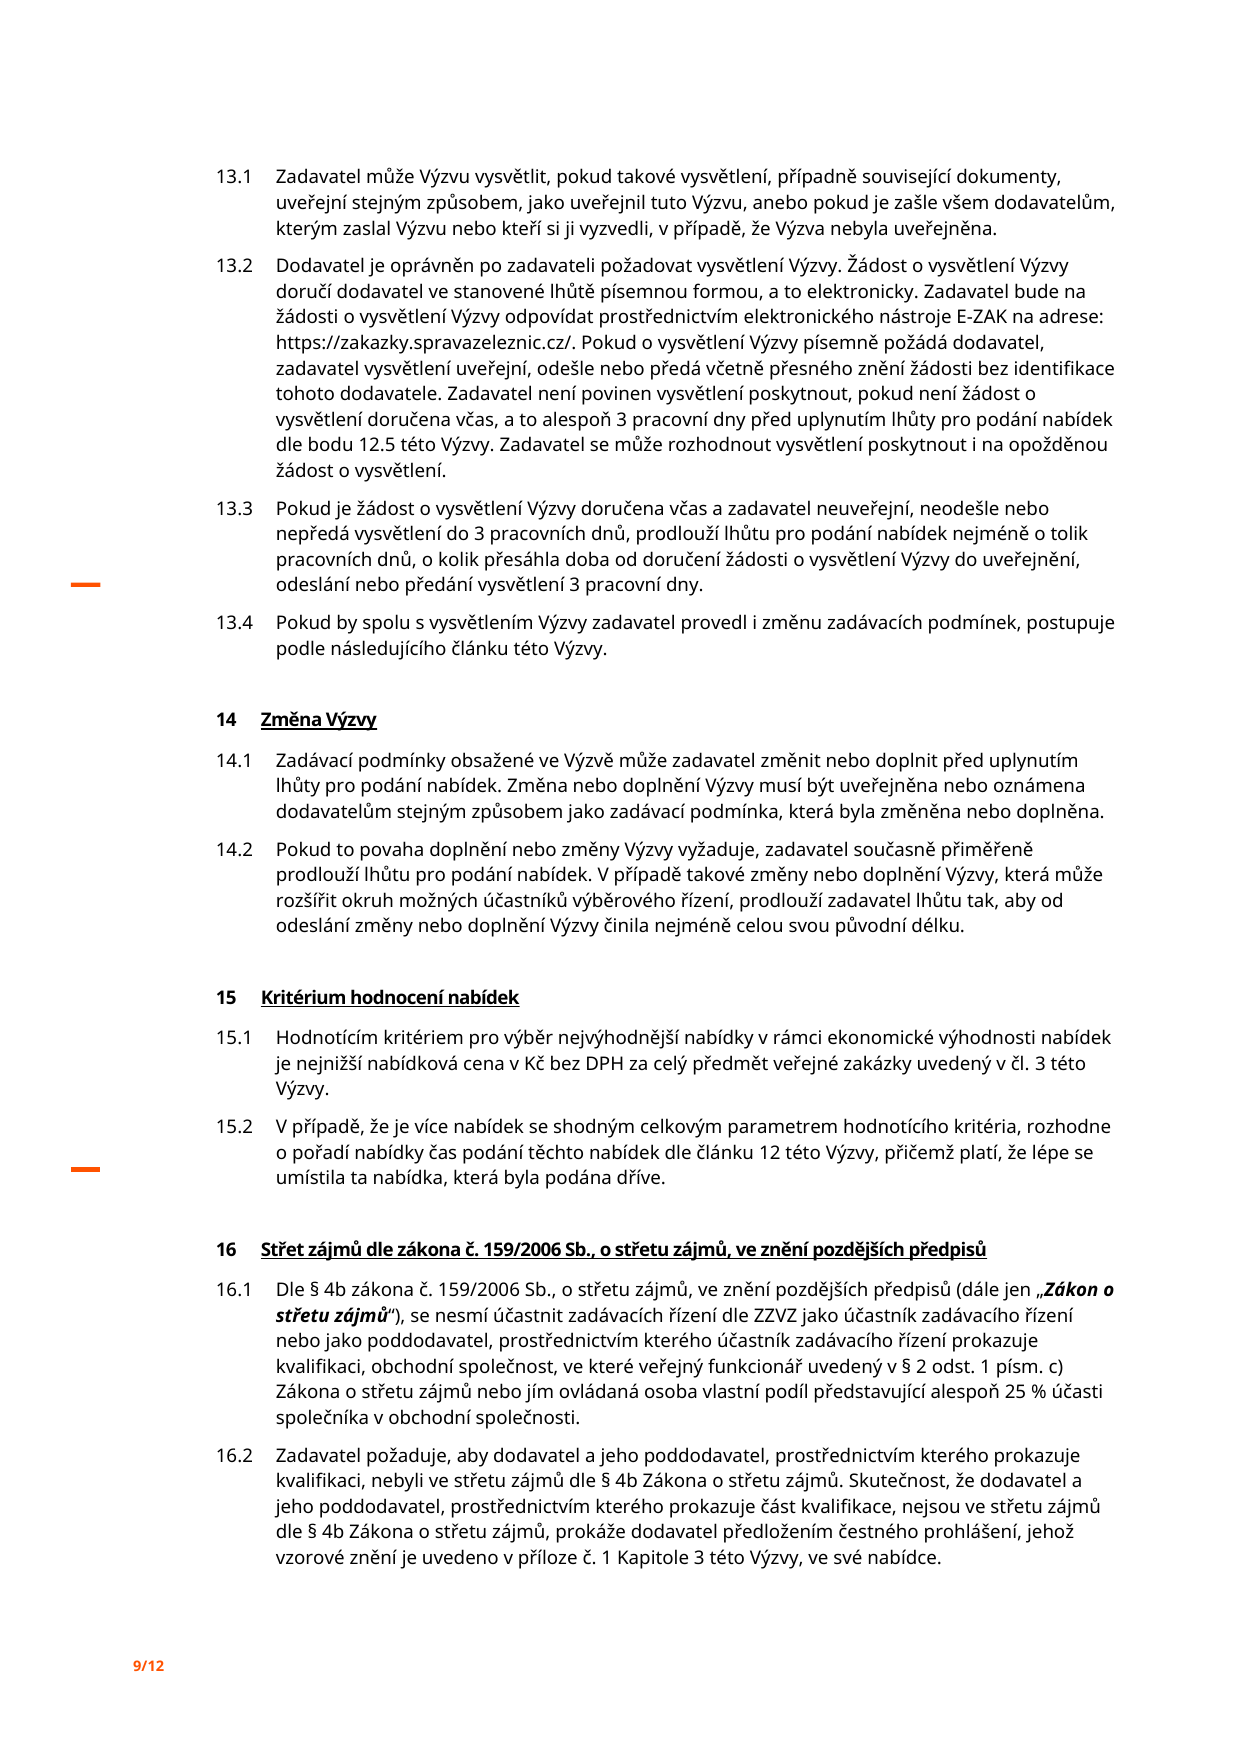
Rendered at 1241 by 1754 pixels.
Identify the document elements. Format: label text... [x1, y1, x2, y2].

subtitle Změna Výzvy [216, 706, 1122, 732]
subtitle Dodavatel je oprávněn po zadavateli požadovat vysvětlení Výzvy. Žádost o vysvětlení Výzvy doručí dodavatel ve stanovené lhůtě písemnou formou, a to elektronicky. Zadavatel bude na žádosti o vysvětlení Výzvy odpovídat prostřednictvím elektronického nástroje E-ZAK na adrese: https://zakazky.spravazeleznic.cz/. Pokud o vysvětlení Výzvy písemně požádá dodavatel, zadavatel vysvětlení uveřejní, odešle nebo předá včetně přesného znění žádosti bez identifikace tohoto dodavatele. Zadavatel není povinen vysvětlení poskytnout, pokud není žádost o vysvětlení doručena včas, a to alespoň 3 pracovní dny před uplynutím lhůty pro podání nabídek dle bodu 12.5 této Výzvy. Zadavatel se může rozhodnout vysvětlení poskytnout i na opožděnou žádost o vysvětlení. [216, 253, 1122, 482]
subtitle Hodnotícím kritériem pro výběr nejvýhodnější nabídky v rámci ekonomické výhodnosti nabídek je nejnižší nabídková cena v Kč bez DPH za celý předmět veřejné zakázky uvedený v čl. 3 této Výzvy. [216, 1024, 1122, 1101]
subtitle Pokud by spolu s vysvětlením Výzvy zadavatel provedl i změnu zadávacích podmínek, postupuje podle následujícího článku této Výzvy. [216, 609, 1122, 661]
subtitle Zadavatel může Výzvu vysvětlit, pokud takové vysvětlení, případně související dokumenty, uveřejní stejným způsobem, jako uveřejnil tuto Výzvu, anebo pokud je zašle všem dodavatelům, kterým zaslal Výzvu nebo kteří si ji vyzvedli, v případě, že Výzva nebyla uveřejněna. [216, 164, 1122, 240]
subtitle Zadávací podmínky obsažené ve Výzvě může zadavatel změnit nebo doplnit před uplynutím lhůty pro podání nabídek. Změna nebo doplnění Výzvy musí být uveřejněna nebo oznámena dodavatelům stejným způsobem jako zadávací podmínka, která byla změněna nebo doplněna. [216, 747, 1122, 823]
subtitle Pokud to povaha doplnění nebo změny Výzvy vyžaduje, zadavatel současně přiměřeně prodlouží lhůtu pro podání nabídek. V případě takové změny nebo doplnění Výzvy, která může rozšířit okruh možných účastníků výběrového řízení, prodlouží zadavatel lhůtu tak, aby od odeslání změny nebo doplnění Výzvy činila nejméně celou svou původní délku. [216, 836, 1122, 938]
subtitle Kritérium hodnocení nabídek [216, 984, 1122, 1009]
subtitle Střet zájmů dle zákona č. 159/2006 Sb., o střetu zájmů, ve znění pozdějších předpisů [216, 1236, 1122, 1261]
subtitle Pokud je žádost o vysvětlení Výzvy doručena včas a zadavatel neuveřejní, neodešle nebo nepředá vysvětlení do 3 pracovních dnů, prodlouží lhůtu pro podání nabídek nejméně o tolik pracovních dnů, o kolik přesáhla doba od doručení žádosti o vysvětlení Výzvy do uveřejnění, odeslání nebo předání vysvětlení 3 pracovní dny. [216, 495, 1122, 597]
subtitle Dle § 4b zákona č. 159/2006 Sb., o střetu zájmů, ve znění pozdějších předpisů (dále jen „Zákon o střetu zájmů“), se nesmí účastnit zadávacích řízení dle ZZVZ jako účastník zadávacího řízení nebo jako poddodavatel, prostřednictvím kterého účastník zadávacího řízení prokazuje kvalifikaci, obchodní společnost, ve které veřejný funkcionář uvedený v § 2 odst. 1 písm. c) Zákona o střetu zájmů nebo jím ovládaná osoba vlastní podíl představující alespoň 25 % účasti společníka v obchodní společnosti. [216, 1276, 1122, 1429]
subtitle V případě, že je více nabídek se shodným celkovým parametrem hodnotícího kritéria, rozhodne o pořadí nabídky čas podání těchto nabídek dle článku 12 této Výzvy, přičemž platí, že lépe se umístila ta nabídka, která byla podána dříve. [216, 1113, 1122, 1190]
subtitle Zadavatel požaduje, aby dodavatel a jeho poddodavatel, prostřednictvím kterého prokazuje kvalifikaci, nebyli ve střetu zájmů dle § 4b Zákona o střetu zájmů. Skutečnost, že dodavatel a jeho poddodavatel, prostřednictvím kterého prokazuje část kvalifikace, nejsou ve střetu zájmů dle § 4b Zákona o střetu zájmů, prokáže dodavatel předložením čestného prohlášení, jehož vzorové znění je uvedeno v příloze č. 1 Kapitole 3 této Výzvy, ve své nabídce. [216, 1442, 1122, 1570]
